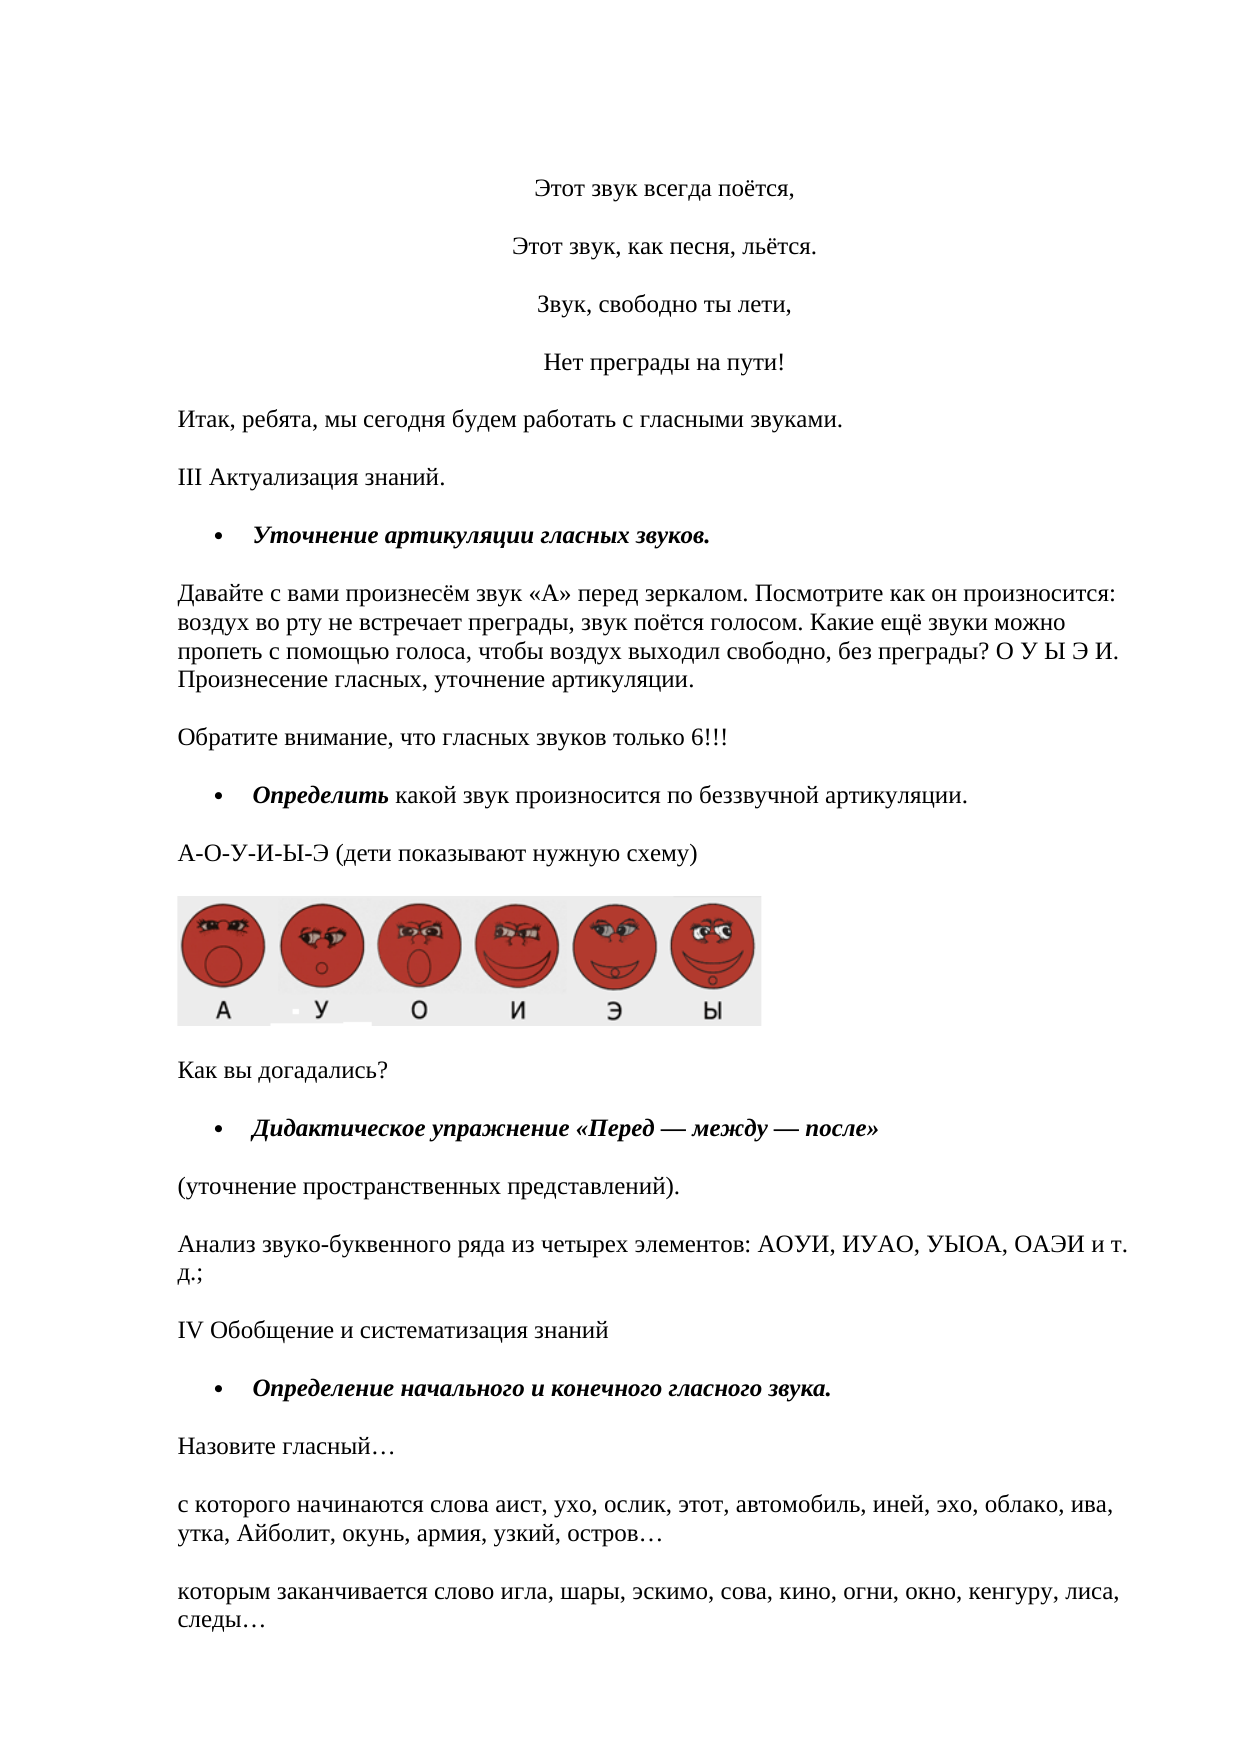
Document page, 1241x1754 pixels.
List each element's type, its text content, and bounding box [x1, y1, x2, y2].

text III Актуализация знаний. [177, 462, 1152, 491]
list Уточнение артикуляции гласных звуков. [215, 520, 1152, 549]
text Как вы догадались? [177, 1055, 1152, 1084]
text Обратите внимание, что гласных звуков только 6!!! [177, 722, 1152, 751]
text Анализ звуко-буквенного ряда из четырех элементов: АОУИ, ИУАО, УЫОА, ОАЭИ и т. д.; [177, 1229, 1152, 1286]
text А-О-У-И-Ы-Э (дети показывают нужную схему) [177, 838, 1152, 867]
text Итак, ребята, мы сегодня будем работать с гласными звуками. [177, 404, 1152, 433]
text Этот звук, как песня, льётся. [177, 231, 1152, 259]
text с которого начинаются слова аист, ухо, ослик, этот, автомобиль, иней, эхо, облако, ива, утка, Айболит, окунь, армия, узкий, остров… [177, 1489, 1152, 1547]
picture [177, 896, 762, 1026]
text Звук, свободно ты лети, [177, 289, 1152, 317]
text Давайте с вами произнесём звук «А» перед зеркалом. Посмотрите как он произносится: воздух во рту не встречает преграды, звук поётся голосом. Какие ещё звуки можно пропеть с помощью голоса, чтобы воздух выходил свободно, без преграды? О У Ы Э И. Произнесение гласных, уточнение артикуляции. [177, 578, 1152, 693]
text Назовите гласный… [177, 1431, 1152, 1460]
text которым заканчивается слово игла, шары, эскимо, сова, кино, огни, окно, кенгуру, лиса, следы… [177, 1576, 1152, 1633]
list Определить какой звук произносится по беззвучной артикуляции. [215, 780, 1152, 809]
text Этот звук всегда поётся, [177, 173, 1152, 202]
text (уточнение пространственных представлений). [177, 1171, 1152, 1199]
list Дидактическое упражнение «Перед — между — после» [215, 1113, 1152, 1142]
text IV Обобщение и систематизация знаний [177, 1315, 1152, 1344]
list Определение начального и конечного гласного звука. [215, 1373, 1152, 1402]
text Нет преграды на пути! [177, 347, 1152, 375]
